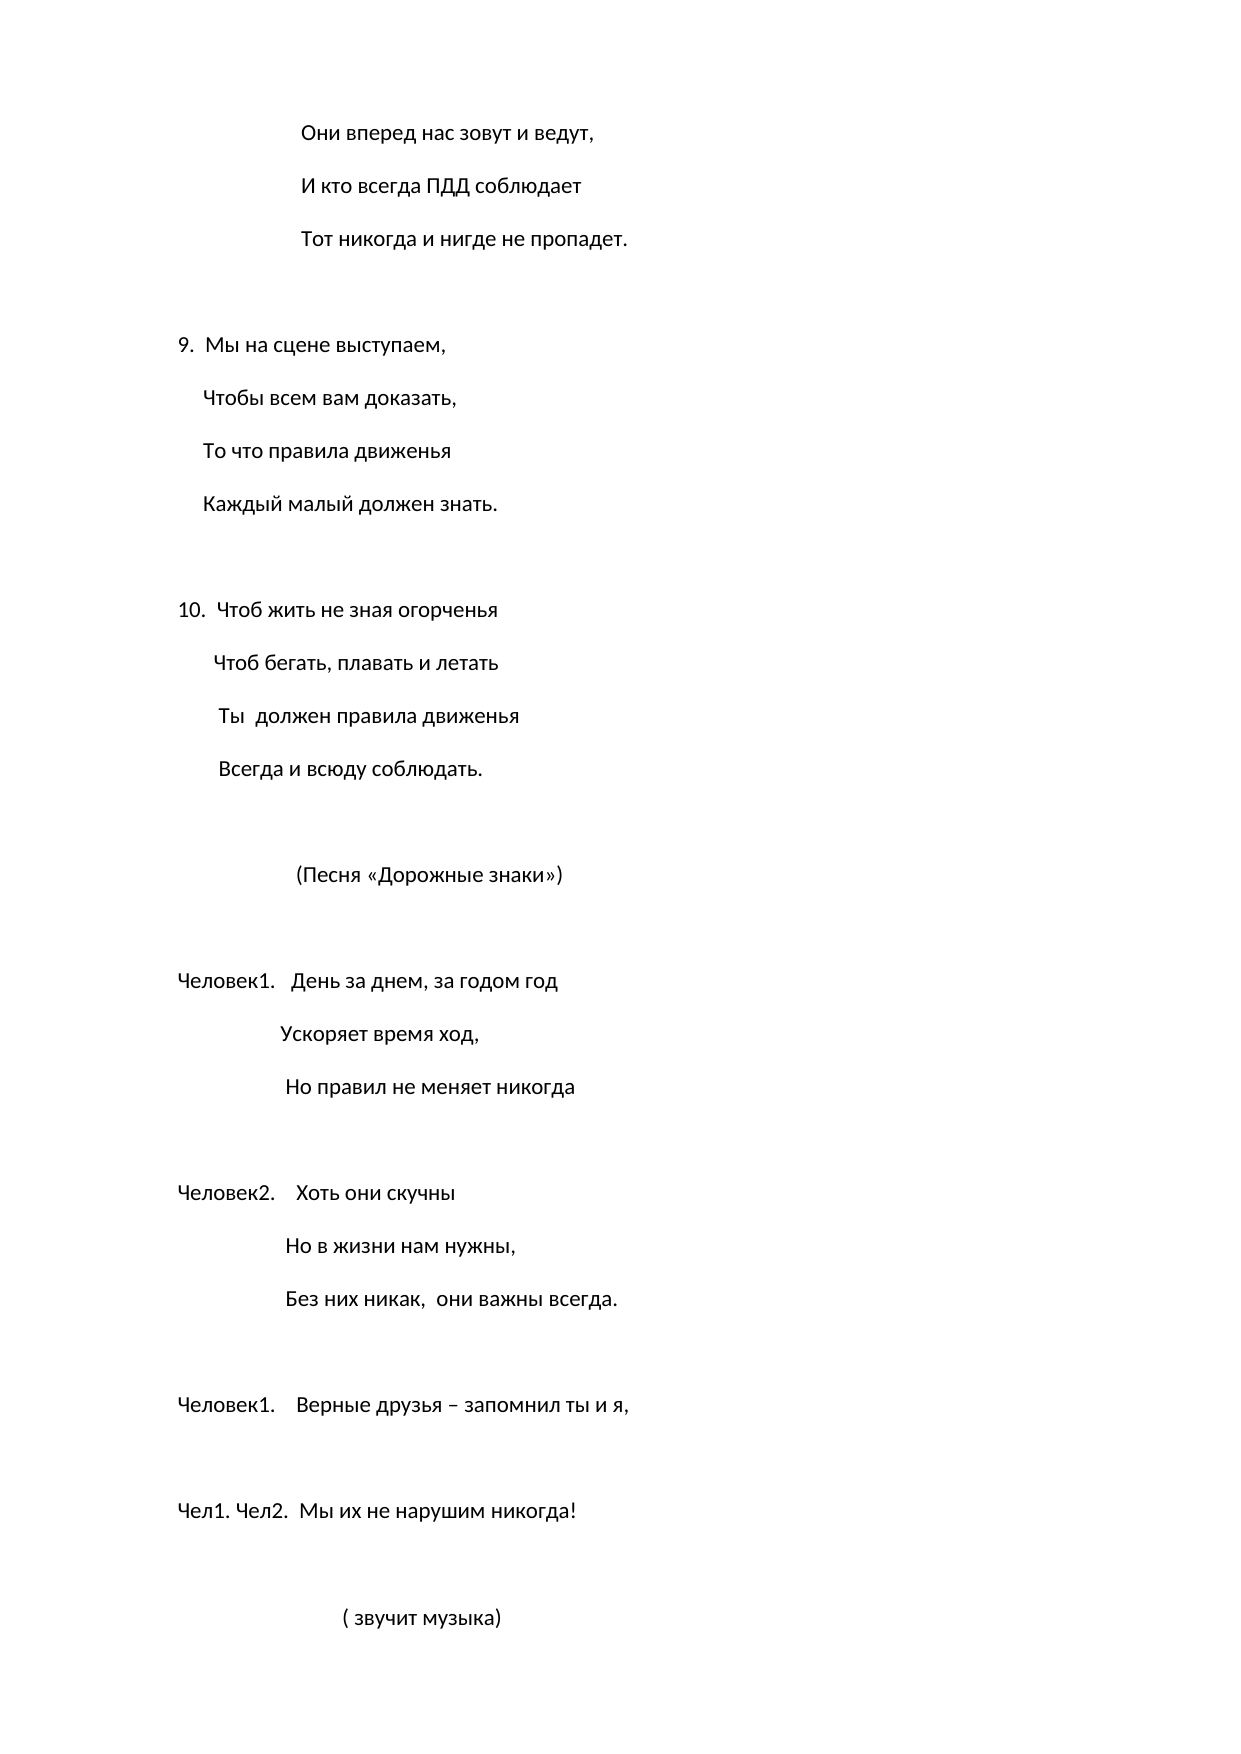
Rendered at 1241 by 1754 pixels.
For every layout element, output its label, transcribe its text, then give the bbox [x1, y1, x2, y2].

text Ты должен правила движенья [177, 701, 1152, 729]
text (Песня «Дорожные знаки») [177, 860, 1152, 888]
text ( звучит музыка) [177, 1603, 1152, 1631]
text Всегда и всюду соблюдать. [177, 754, 1152, 782]
text Но в жизни нам нужны, [177, 1232, 1152, 1259]
text Человек2. Хоть они скучны [177, 1178, 1152, 1207]
text То что правила движенья [177, 436, 1152, 464]
text 9. Мы на сцене выступаем, [177, 330, 1152, 358]
text Без них никак, они важны всегда. [177, 1284, 1152, 1313]
text И кто всегда ПДД соблюдает [177, 171, 1152, 199]
text Каждый малый должен знать. [177, 489, 1152, 517]
text Они вперед нас зовут и ведут, [177, 118, 1152, 146]
text Чтобы всем вам доказать, [177, 383, 1152, 411]
text Тот никогда и нигде не пропадет. [177, 224, 1152, 252]
text Чел1. Чел2. Мы их не нарушим никогда! [177, 1497, 1152, 1525]
text 10. Чтоб жить не зная огорченья [177, 595, 1152, 623]
text Чтоб бегать, плавать и летать [177, 648, 1152, 676]
text Человек1. Верные друзья – запомнил ты и я, [177, 1391, 1152, 1419]
text Ускоряет время ход, [177, 1019, 1152, 1047]
text Но правил не меняет никогда [177, 1072, 1152, 1101]
text Человек1. День за днем, за годом год [177, 966, 1152, 994]
